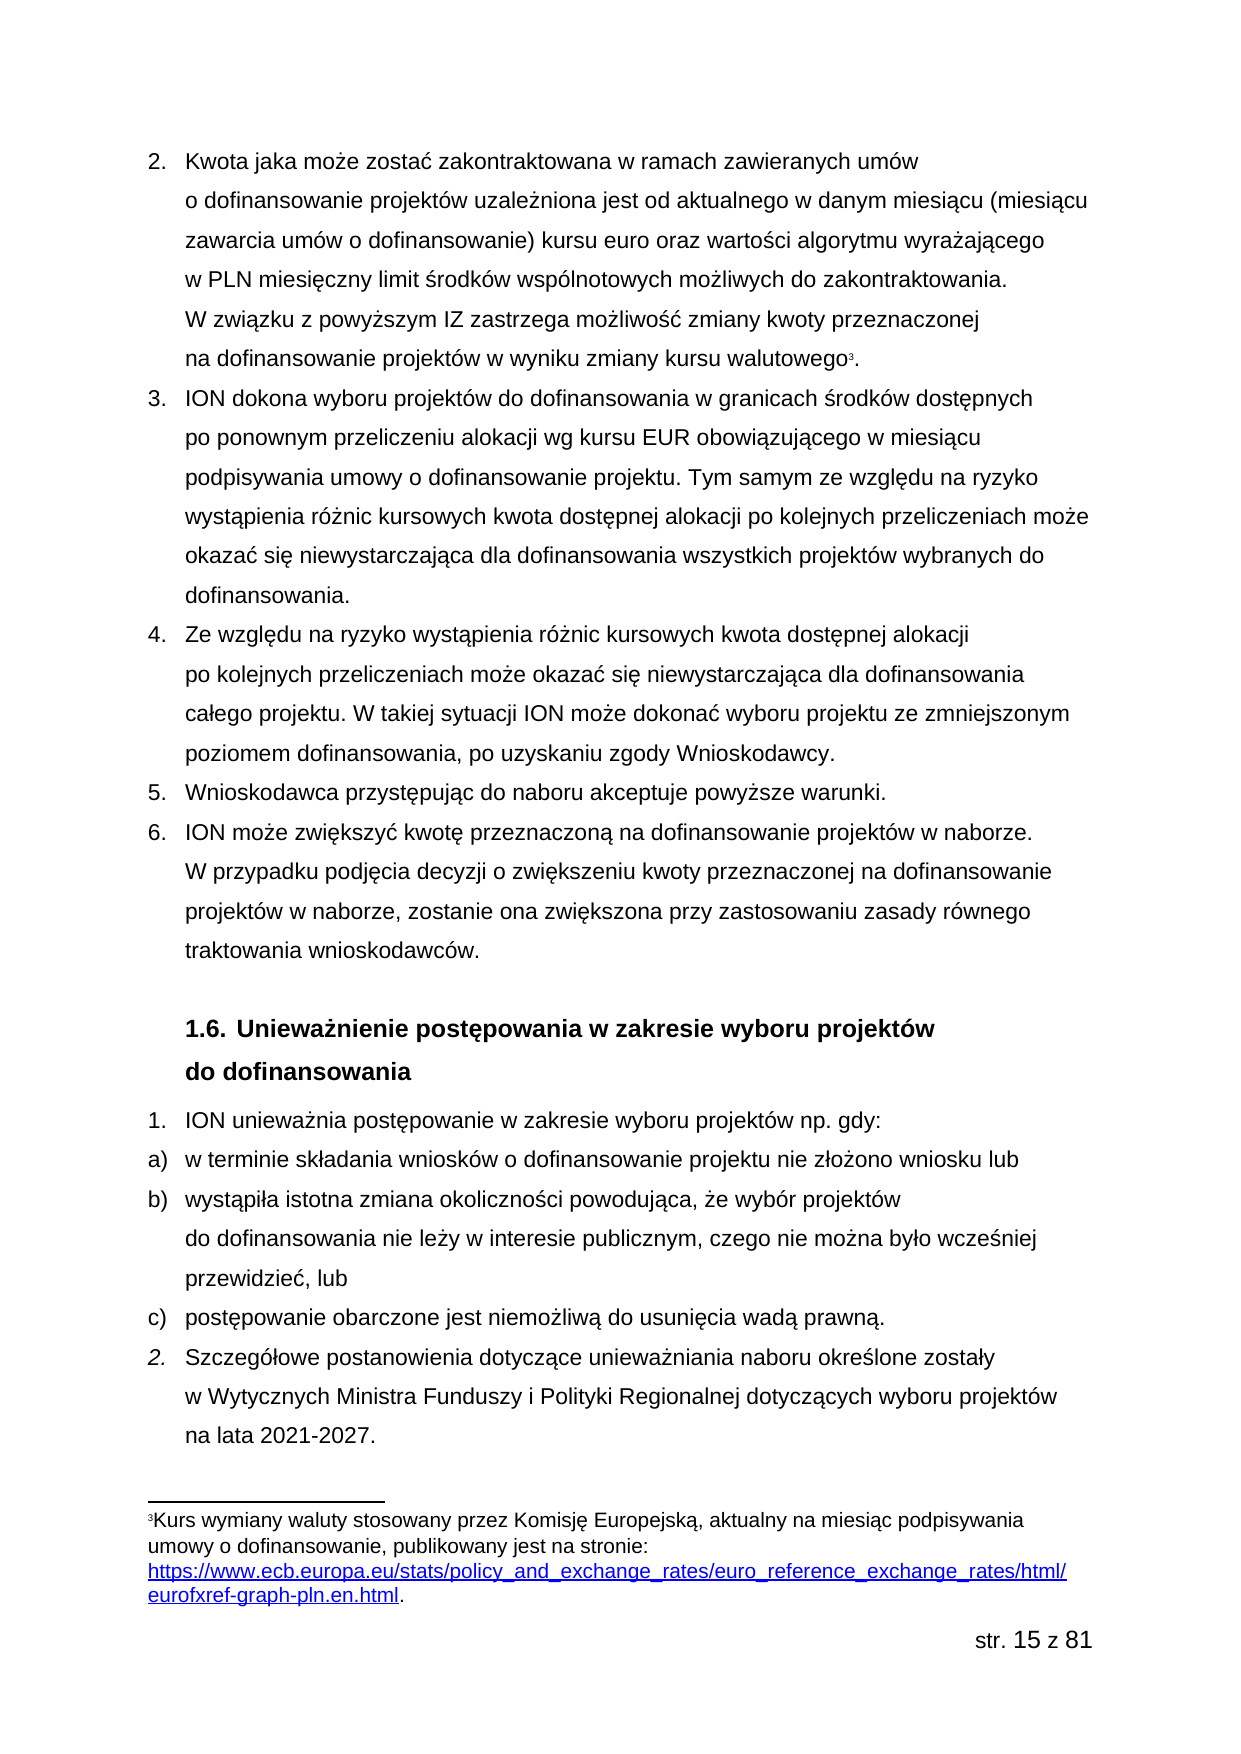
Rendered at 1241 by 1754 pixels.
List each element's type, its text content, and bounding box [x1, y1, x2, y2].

list Szczegółowe postanowienia dotyczące unieważniania naboru określone zostały w Wytycznych Ministra Funduszy i Polityki Regionalnej dotyczących wyboru projektów na lata 2021-2027. [148, 1343, 1093, 1449]
list ION dokona wyboru projektów do dofinansowania w granicach środków dostępnych po ponownym przeliczeniu alokacji wg kursu EUR obowiązującego w miesiącu podpisywania umowy o dofinansowanie projektu. Tym samym ze względu na ryzyko wystąpienia różnic kursowych kwota dostępnej alokacji po kolejnych przeliczeniach może okazać się niewystarczająca dla dofinansowania wszystkich projektów wybranych do dofinansowania. [148, 384, 1093, 608]
list postępowanie obarczone jest niemożliwą do usunięcia wadą prawną. [148, 1304, 1093, 1330]
list Wnioskodawca przystępując do naboru akceptuje powyższe warunki. [148, 779, 1093, 806]
list wystąpiła istotna zmiana okoliczności powodująca, że wybór projektów do dofinansowania nie leży w interesie publicznym, czego nie można było wcześniej przewidzieć, lub [148, 1186, 1093, 1291]
list w terminie składania wniosków o dofinansowanie projektu nie złożono wniosku lub [148, 1146, 1093, 1172]
text Unieważnienie postępowania w zakresie wyboru projektów do dofinansowania [185, 1014, 1093, 1086]
list ION może zwiększyć kwotę przeznaczoną na dofinansowanie projektów w naborze. W przypadku podjęcia decyzji o zwiększeniu kwoty przeznaczonej na dofinansowanie projektów w naborze, zostanie ona zwiększona przy zastosowaniu zasady równego traktowania wnioskodawców. [148, 819, 1093, 963]
list Ze względu na ryzyko wystąpienia różnic kursowych kwota dostępnej alokacji po kolejnych przeliczeniach może okazać się niewystarczająca dla dofinansowania całego projektu. W takiej sytuacji ION może dokonać wyboru projektu ze zmniejszonym poziomem dofinansowania, po uzyskaniu zgody Wnioskodawcy. [148, 621, 1093, 766]
list Kwota jaka może zostać zakontraktowana w ramach zawieranych umów o dofinansowanie projektów uzależniona jest od aktualnego w danym miesiącu (miesiącu zawarcia umów o dofinansowanie) kursu euro oraz wartości algorytmu wyrażającego w PLN miesięczny limit środków wspólnotowych możliwych do zakontraktowania. W związku z powyższym IZ zastrzega możliwość zmiany kwoty przeznaczonej na dofinansowanie projektów w wyniku zmiany kursu walutowego. [148, 148, 1093, 371]
list ION unieważnia postępowanie w zakresie wyboru projektów np. gdy: [148, 1107, 1093, 1133]
